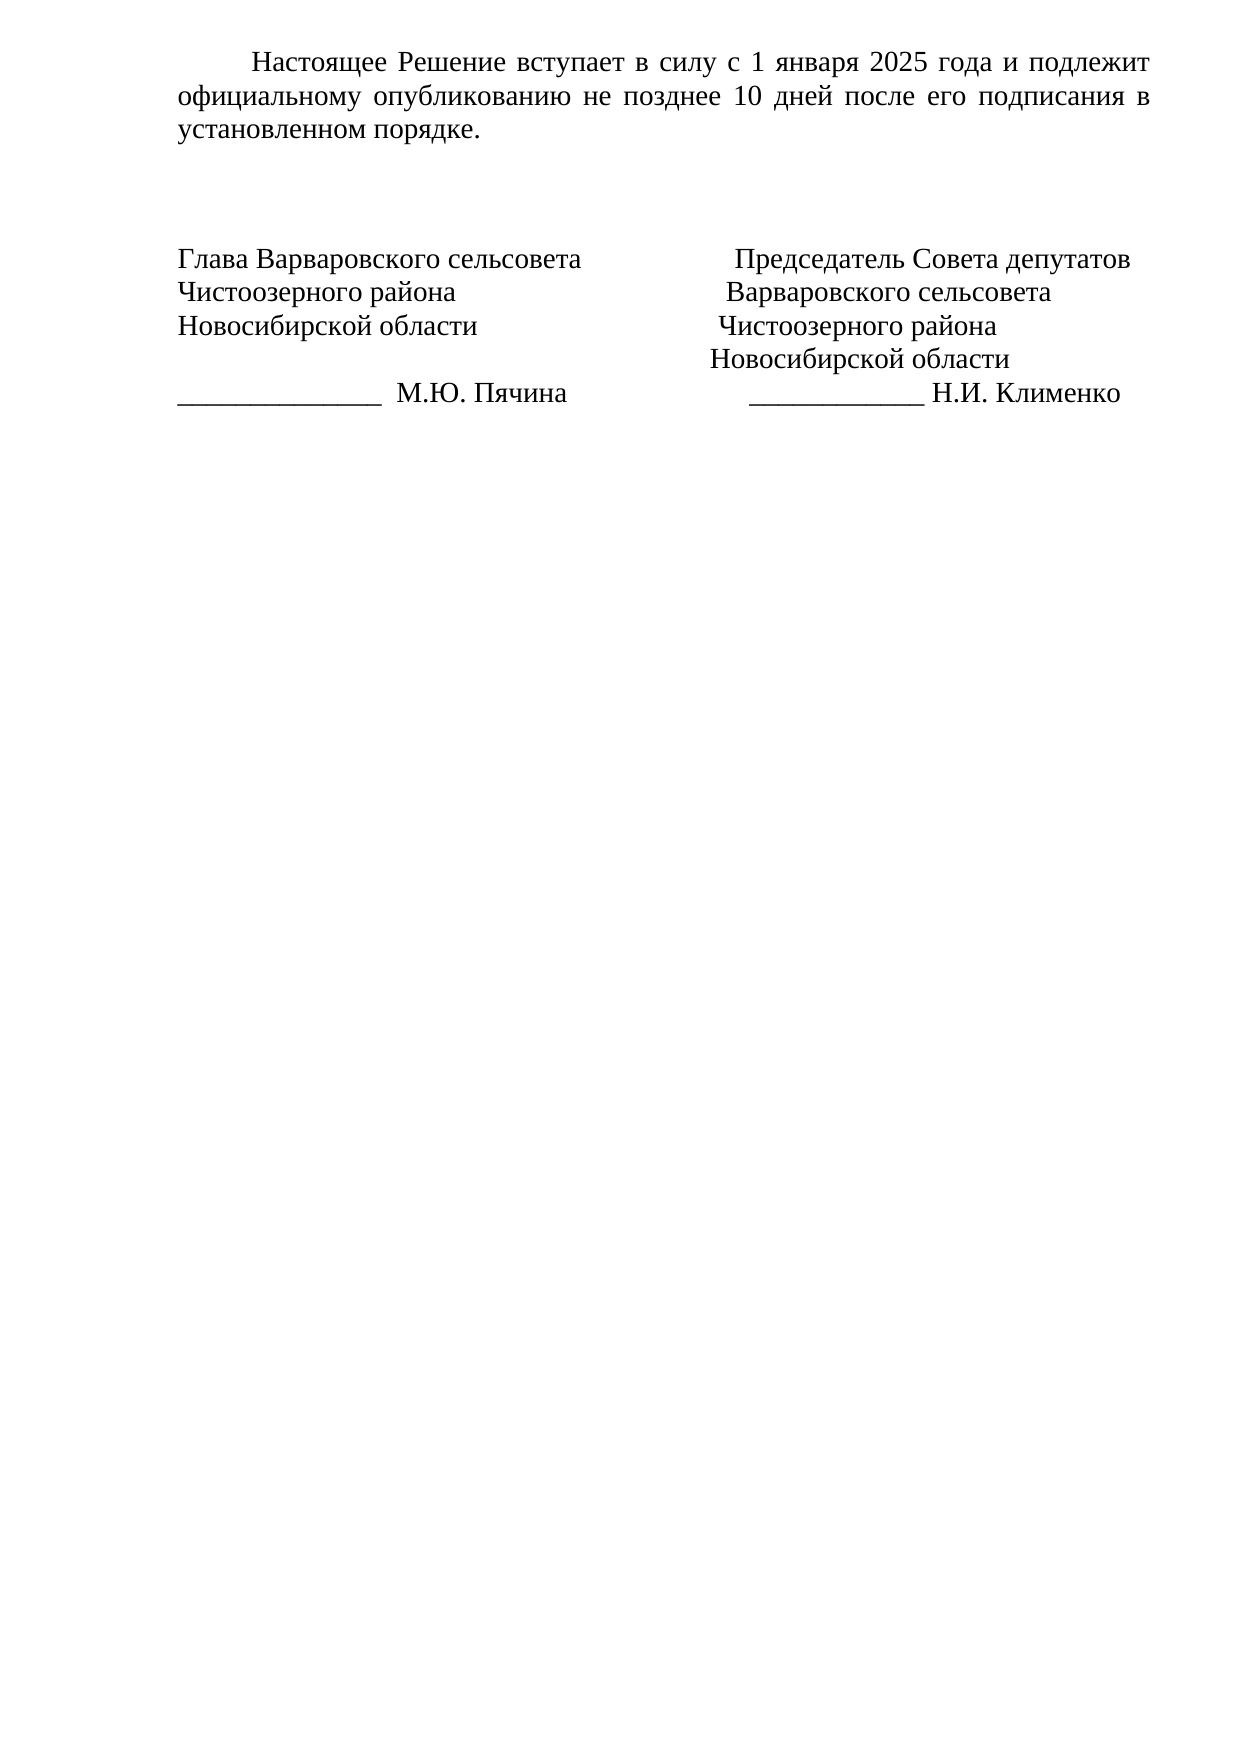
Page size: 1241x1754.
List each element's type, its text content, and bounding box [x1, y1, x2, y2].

text Новосибирской области Чистоозерного района [177, 308, 1152, 341]
text Настоящее Решение вступает в силу с 1 января 2025 года и подлежит официальному опубликованию не позднее 10 дней после его подписания в установленном порядке. [177, 44, 1152, 145]
text Чистоозерного района Варваровского сельсовета [177, 274, 1152, 308]
text ______________ М.Ю. Пячина ____________ Н.И. Клименко [177, 375, 1152, 408]
text Новосибирской области [177, 341, 1152, 375]
text Глава Варваровского сельсовета Председатель Совета депутатов [177, 241, 1152, 274]
